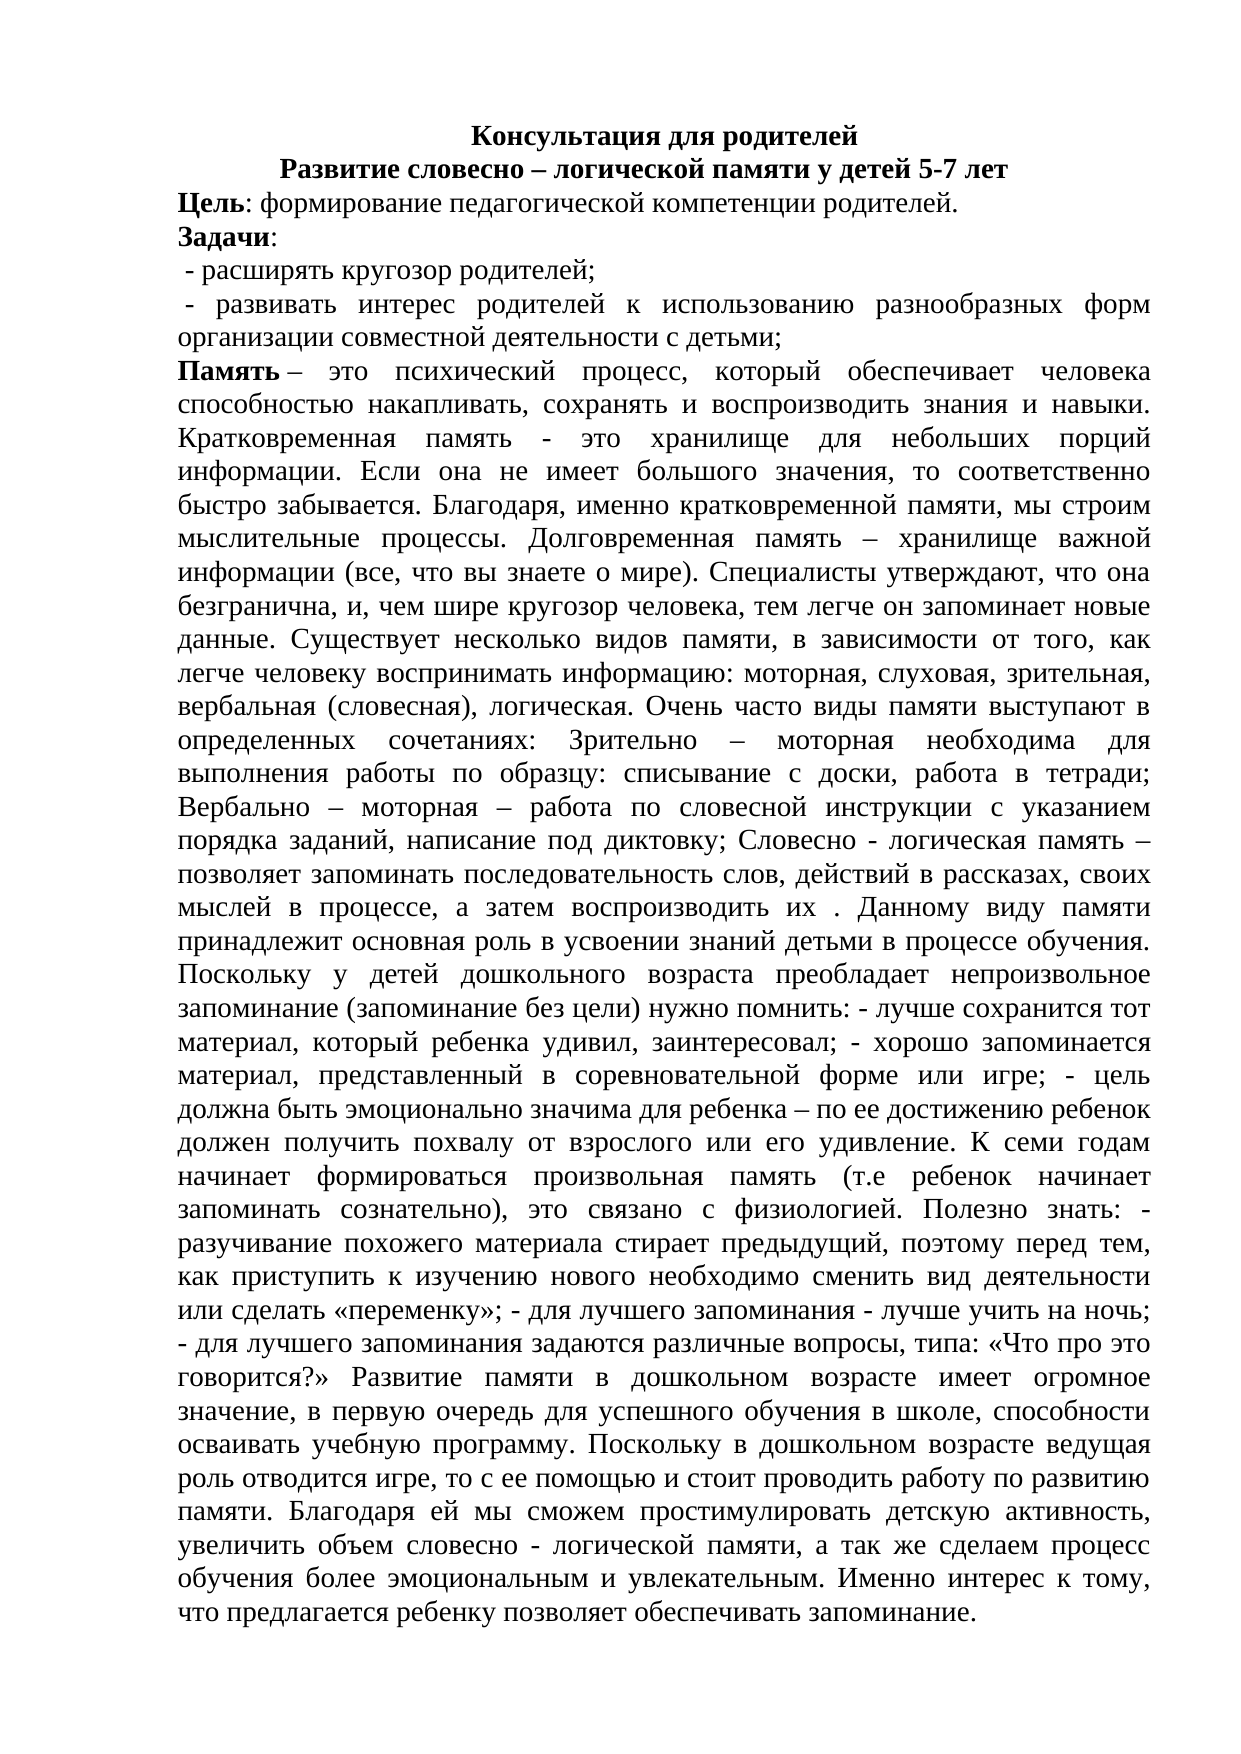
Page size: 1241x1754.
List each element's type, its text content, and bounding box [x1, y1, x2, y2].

text Развитие словесно – логической памяти у детей 5-7 лет [177, 152, 1152, 185]
text - развивать интерес родителей к использованию разнообразных форм организации совместной деятельности с детьми; [177, 286, 1152, 353]
text Консультация для родителей [177, 118, 1152, 152]
text - расширять кругозор родителей; [177, 252, 1152, 286]
text Память – это психический процесс, который обеспечивает человека способностью накапливать, сохранять и воспроизводить знания и навыки. Кратковременная память - это хранилище для небольших порций информации. Если она не имеет большого значения, то соответственно быстро забывается. Благодаря, именно кратковременной памяти, мы строим мыслительные процессы. Долговременная память – хранилище важной информации (все, что вы знаете о мире). Специалисты утверждают, что она безгранична, и, чем шире кругозор человека, тем легче он запоминает новые данные. Существует несколько видов памяти, в зависимости от того, как легче человеку воспринимать информацию: моторная, слуховая, зрительная, вербальная (словесная), логическая. Очень часто виды памяти выступают в определенных сочетаниях: Зрительно – моторная необходима для выполнения работы по образцу: списывание с доски, работа в тетради; Вербально – моторная – работа по словесной инструкции с указанием порядка заданий, написание под диктовку; Словесно - логическая память – позволяет запоминать последовательность слов, действий в рассказах, своих мыслей в процессе, а затем воспроизводить их . Данному виду памяти принадлежит основная роль в усвоении знаний детьми в процессе обучения. Поскольку у детей дошкольного возраста преобладает непроизвольное запоминание (запоминание без цели) нужно помнить: - лучше сохранится тот материал, который ребенка удивил, заинтересовал; - хорошо запоминается материал, представленный в соревновательной форме или игре; - цель должна быть эмоционально значима для ребенка – по ее достижению ребенок должен получить похвалу от взрослого или его удивление. К семи годам начинает формироваться произвольная память (т.е ребенок начинает запоминать сознательно), это связано с физиологией. Полезно знать: - разучивание похожего материала стирает предыдущий, поэтому перед тем, как приступить к изучению нового необходимо сменить вид деятельности или сделать «переменку»; - для лучшего запоминания - лучше учить на ночь; - для лучшего запоминания задаются различные вопросы, типа: «Что про это говорится?» Развитие памяти в дошкольном возрасте имеет огромное значение, в первую очередь для успешного обучения в школе, способности осваивать учебную программу. Поскольку в дошкольном возрасте ведущая роль отводится игре, то с ее помощью и стоит проводить работу по развитию памяти. Благодаря ей мы сможем простимулировать детскую активность, увеличить объем словесно - логической памяти, а так же сделаем процесс обучения более эмоциональным и увлекательным. Именно интерес к тому, что предлагается ребенку позволяет обеспечивать запоминание. [177, 353, 1152, 1627]
text Задачи: [177, 219, 1152, 252]
text Цель: формирование педагогической компетенции родителей. [177, 185, 1152, 219]
